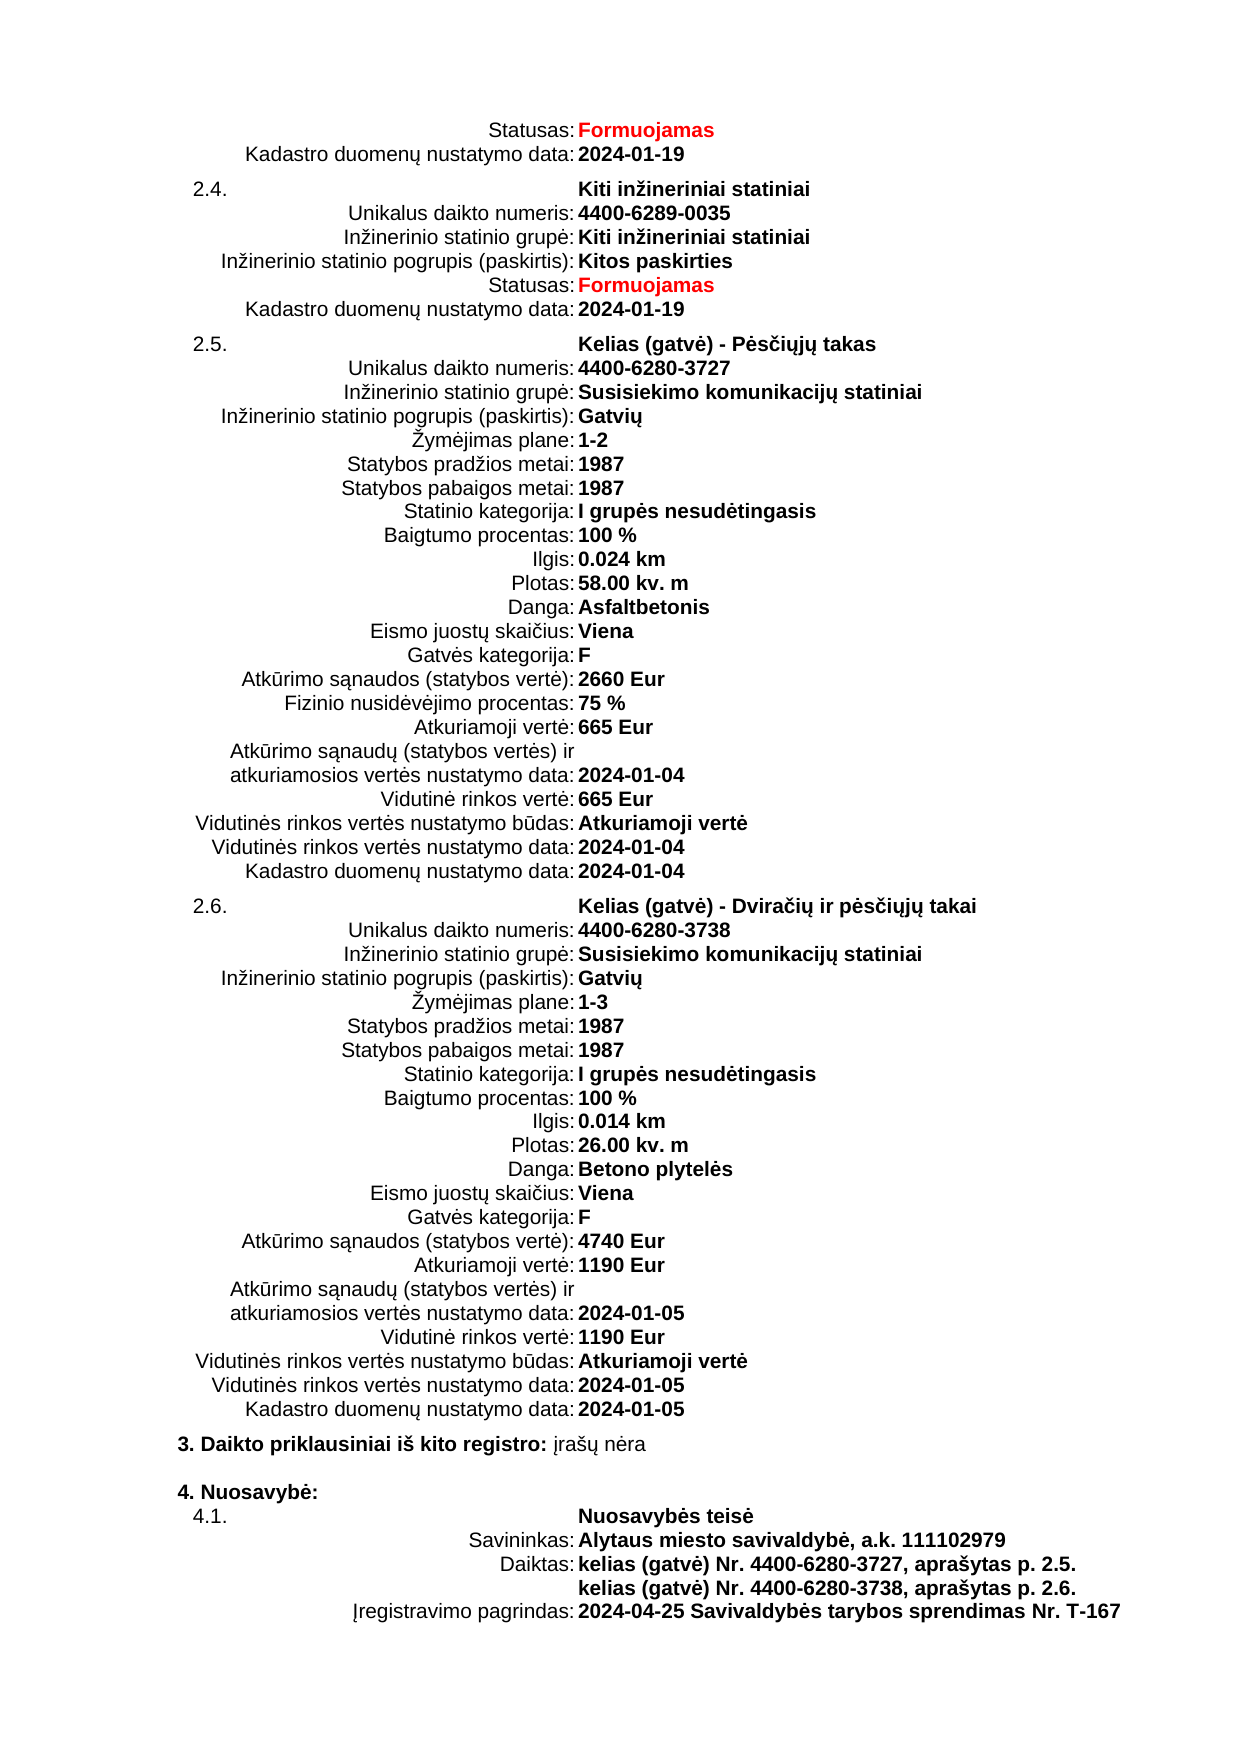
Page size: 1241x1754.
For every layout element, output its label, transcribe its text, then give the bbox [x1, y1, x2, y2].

table_cell 2024-01-04 [575, 835, 1171, 859]
table_cell Baigtumo procentas: [177, 523, 575, 547]
table_cell Susisiekimo komunikacijų statiniai [575, 942, 1171, 966]
table_cell Formuojamas [575, 273, 1171, 297]
table_cell Inžinerinio statinio grupė: [177, 225, 575, 249]
table_cell Baigtumo procentas: [177, 1085, 575, 1109]
table_cell Vidutinės rinkos vertės nustatymo būdas: [177, 811, 575, 835]
table_cell 75 % [575, 691, 1171, 715]
table_header Kelias (gatvė) - Pėsčiųjų takas [575, 332, 1171, 356]
table_cell Statybos pabaigos metai: [177, 475, 575, 499]
table_cell 2024-01-05 [575, 1397, 1171, 1421]
table_cell 2024-01-19 [575, 297, 1171, 321]
table_cell Danga: [177, 595, 575, 619]
table_cell Gatvių [575, 404, 1171, 427]
table_cell Viena [575, 619, 1171, 643]
table_cell Atkuriamoji vertė: [177, 1253, 575, 1277]
table_cell Ilgis: [177, 547, 575, 571]
table_cell Betono plytelės [575, 1157, 1171, 1181]
table_cell F [575, 1205, 1171, 1229]
table_cell Statybos pradžios metai: [177, 451, 575, 475]
table_cell Įregistravimo pagrindas: [177, 1599, 575, 1623]
table_cell Eismo juostų skaičius: [177, 1181, 575, 1205]
table_cell Asfaltbetonis [575, 595, 1171, 619]
table_cell Vidutinės rinkos vertės nustatymo data: [177, 835, 575, 859]
table_cell Plotas: [177, 1133, 575, 1157]
table_cell Atkūrimo sąnaudos (statybos vertė): [177, 1229, 575, 1253]
table_cell Unikalus daikto numeris: [177, 201, 575, 225]
table_cell Eismo juostų skaičius: [177, 619, 575, 643]
table_cell 665 Eur [575, 715, 1171, 739]
table_cell Vidutinės rinkos vertės nustatymo būdas: [177, 1349, 575, 1373]
table_header [177, 177, 575, 201]
table_cell Atkūrimo sąnaudų (statybos vertės) ir atkuriamosios vertės nustatymo data: [177, 1277, 575, 1325]
table_cell 4400-6280-3738 [575, 918, 1171, 942]
table_cell Kadastro duomenų nustatymo data: [177, 297, 575, 321]
table_header [177, 1504, 575, 1527]
table_cell Alytaus miesto savivaldybė, a.k. 111102979 [575, 1528, 1171, 1551]
table_cell 1987 [575, 475, 1171, 499]
table_cell Statybos pabaigos metai: [177, 1038, 575, 1061]
table_header Kiti inžineriniai statiniai [575, 177, 1171, 201]
table_cell 2024-01-04 [575, 859, 1171, 883]
table_cell kelias (gatvė) Nr. 4400-6280-3727, aprašytas p. 2.5. kelias (gatvė) Nr. 4400-6280-3738, aprašytas p. 2.6. [575, 1551, 1171, 1599]
table_header [177, 894, 575, 918]
table_cell F [575, 643, 1171, 667]
table_cell 4400-6280-3727 [575, 356, 1171, 379]
table_cell 2024-01-04 [575, 739, 1171, 787]
table_cell Atkuriamoji vertė [575, 811, 1171, 835]
table_cell Žymėjimas plane: [177, 990, 575, 1013]
table_cell Danga: [177, 1157, 575, 1181]
table_cell Plotas: [177, 571, 575, 595]
table_cell Atkūrimo sąnaudų (statybos vertės) ir atkuriamosios vertės nustatymo data: [177, 739, 575, 787]
table_cell 58.00 kv. m [575, 571, 1171, 595]
table_cell Daiktas: [177, 1551, 575, 1599]
table_cell 2024-01-05 [575, 1277, 1171, 1325]
table_cell 2660 Eur [575, 667, 1171, 691]
table_cell Statusas: [177, 273, 575, 297]
table_cell 1-2 [575, 428, 1171, 451]
table_cell Atkūrimo sąnaudos (statybos vertė): [177, 667, 575, 691]
table_cell Statusas: [177, 118, 575, 142]
table_cell 2024-01-19 [575, 142, 1171, 166]
table_cell Inžinerinio statinio pogrupis (paskirtis): [177, 966, 575, 989]
table_cell Unikalus daikto numeris: [177, 356, 575, 379]
table_cell 100 % [575, 523, 1171, 547]
table_cell 4400-6289-0035 [575, 201, 1171, 225]
table_cell 26.00 kv. m [575, 1133, 1171, 1157]
table_cell 2024-04-25 Savivaldybės tarybos sprendimas Nr. T-167 [575, 1599, 1171, 1623]
table_cell Ilgis: [177, 1109, 575, 1133]
table_cell Gatvės kategorija: [177, 1205, 575, 1229]
table_cell 1190 Eur [575, 1325, 1171, 1349]
table_cell Savininkas: [177, 1528, 575, 1551]
table_cell 2024-01-05 [575, 1373, 1171, 1397]
table_cell Kadastro duomenų nustatymo data: [177, 142, 575, 166]
table_cell Vidutinės rinkos vertės nustatymo data: [177, 1373, 575, 1397]
table_cell Statybos pradžios metai: [177, 1014, 575, 1037]
table_cell Atkuriamoji vertė [575, 1349, 1171, 1373]
table_cell Inžinerinio statinio pogrupis (paskirtis): [177, 404, 575, 427]
table_cell Inžinerinio statinio pogrupis (paskirtis): [177, 249, 575, 273]
table_cell Vidutinė rinkos vertė: [177, 787, 575, 811]
table_cell 1-3 [575, 990, 1171, 1013]
table_cell Kiti inžineriniai statiniai [575, 225, 1171, 249]
table_cell Gatvės kategorija: [177, 643, 575, 667]
table_header [177, 332, 575, 356]
table_header Nuosavybės teisė [575, 1504, 1171, 1527]
table_cell Žymėjimas plane: [177, 428, 575, 451]
table_cell Gatvių [575, 966, 1171, 989]
table_cell 1190 Eur [575, 1253, 1171, 1277]
table_cell I grupės nesudėtingasis [575, 1061, 1171, 1085]
table_cell 1987 [575, 1038, 1171, 1061]
table_cell Unikalus daikto numeris: [177, 918, 575, 942]
text 3. Daikto priklausiniai iš kito registro: įrašų nėra 4. Nuosavybė: [177, 1432, 1181, 1503]
table_cell 665 Eur [575, 787, 1171, 811]
table_cell 0.014 km [575, 1109, 1171, 1133]
table_cell Fizinio nusidėvėjimo procentas: [177, 691, 575, 715]
table_cell 4740 Eur [575, 1229, 1171, 1253]
table_cell Atkuriamoji vertė: [177, 715, 575, 739]
table_header Kelias (gatvė) - Dviračių ir pėsčiųjų takai [575, 894, 1171, 918]
table_cell Viena [575, 1181, 1171, 1205]
table_cell Kadastro duomenų nustatymo data: [177, 859, 575, 883]
table_cell 0.024 km [575, 547, 1171, 571]
table_cell Statinio kategorija: [177, 499, 575, 523]
table_cell Vidutinė rinkos vertė: [177, 1325, 575, 1349]
table_cell Kitos paskirties [575, 249, 1171, 273]
table_cell 1987 [575, 451, 1171, 475]
table_cell Susisiekimo komunikacijų statiniai [575, 380, 1171, 403]
table_cell 100 % [575, 1085, 1171, 1109]
table_cell Inžinerinio statinio grupė: [177, 380, 575, 403]
table_cell Kadastro duomenų nustatymo data: [177, 1397, 575, 1421]
table_cell 1987 [575, 1014, 1171, 1037]
table_cell Formuojamas [575, 118, 1171, 142]
table_cell Statinio kategorija: [177, 1061, 575, 1085]
table_cell I grupės nesudėtingasis [575, 499, 1171, 523]
table_cell Inžinerinio statinio grupė: [177, 942, 575, 966]
